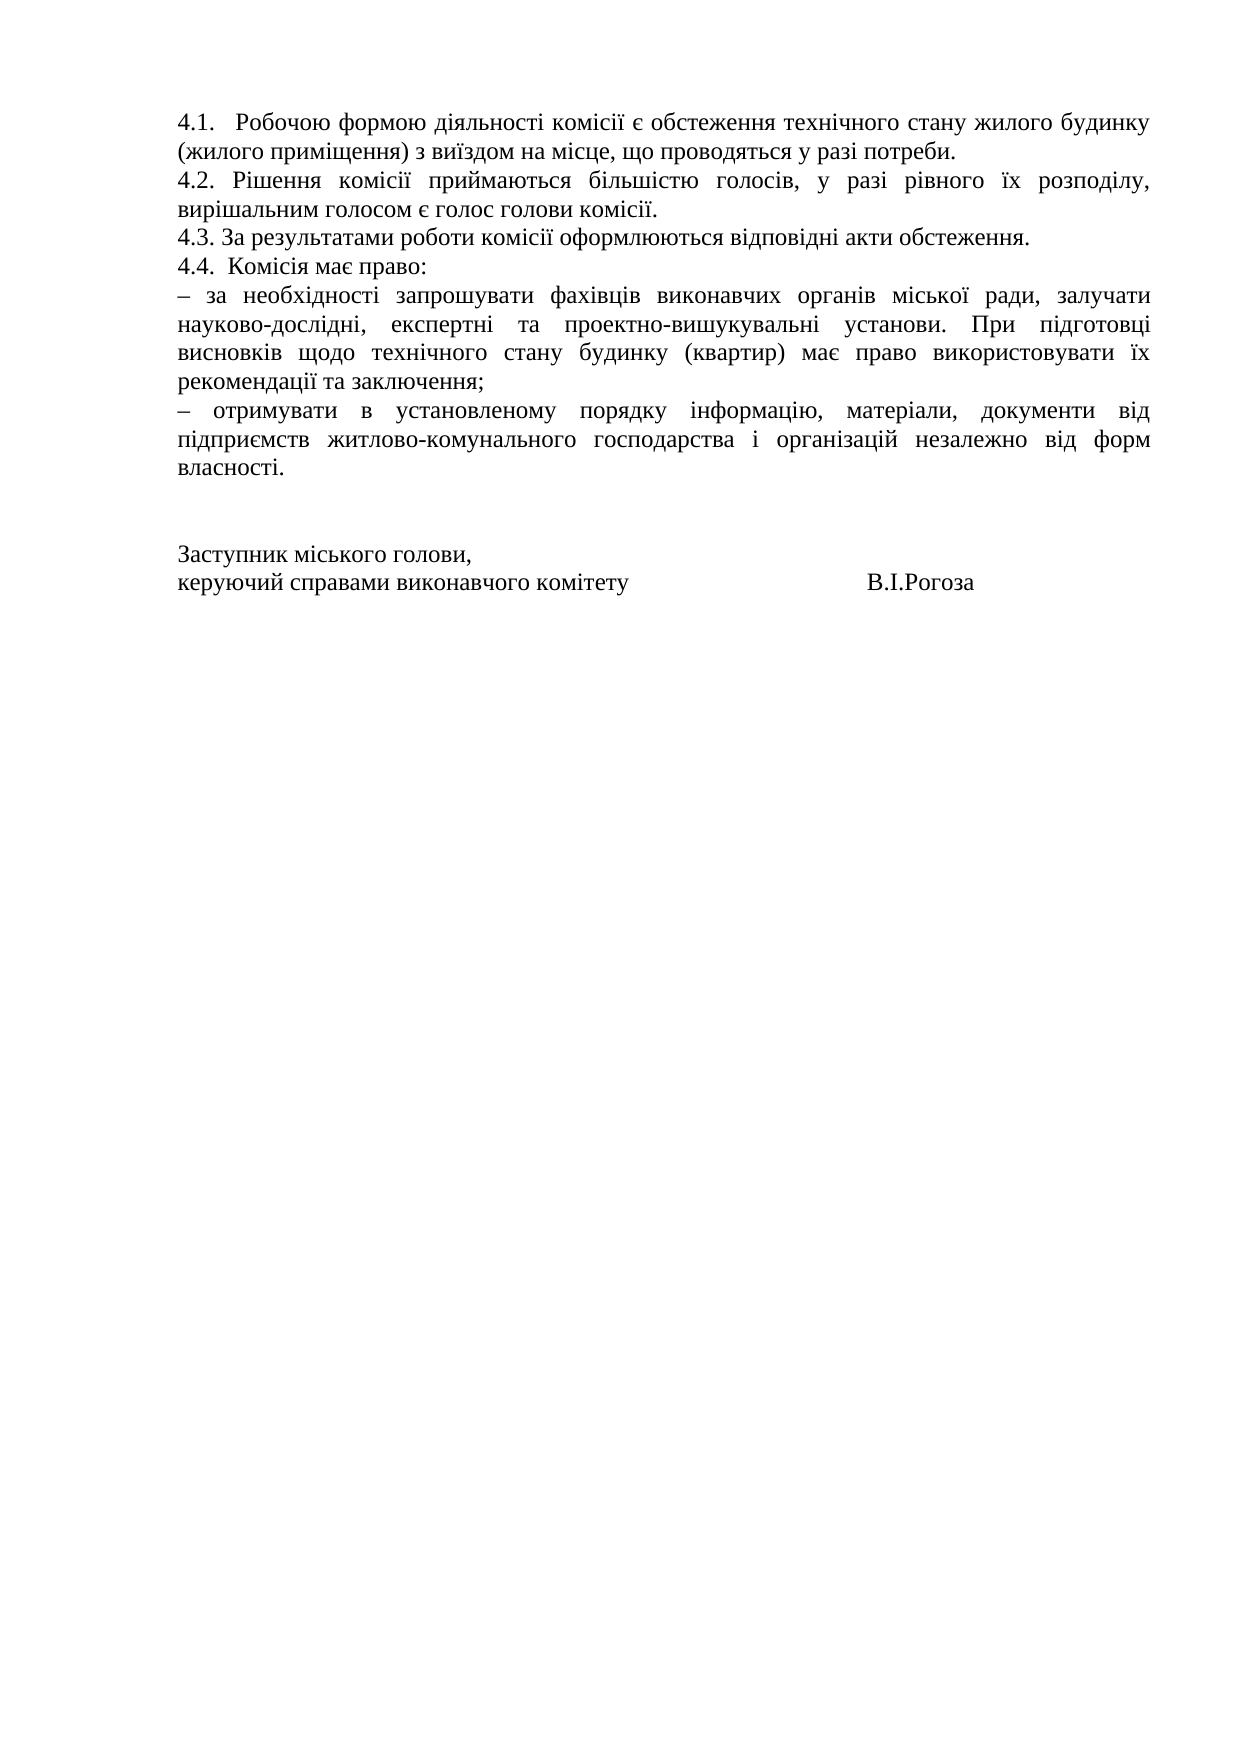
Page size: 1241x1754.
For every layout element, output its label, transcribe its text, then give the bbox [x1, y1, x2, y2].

text 4.3. За результатами роботи комісії оформлюються відповідні акти обстеження. [177, 222, 1152, 251]
text керуючий справами виконавчого комітету В.І.Рогоза [177, 567, 1152, 596]
text 4.1. Робочою формою діяльності комісії є обстеження технічного стану жилого будинку (жилого приміщення) з виїздом на місце, що проводяться у разі потреби. [177, 107, 1152, 165]
text – отримувати в установленому порядку інформацію, матеріали, документи від підприємств житлово-комунального господарства і організацій незалежно від форм власності. [177, 395, 1152, 481]
text Заступник міського голови, [177, 539, 1152, 567]
text 4.4. Комісія має право: [177, 251, 1152, 280]
text 4.2. Рішення комісії приймаються більшістю голосів, у разі рівного їх розподілу, вирішальним голосом є голос голови комісії. [177, 165, 1152, 222]
text – за необхідності запрошувати фахівців виконавчих органів міської ради, залучати науково-дослідні, експертні та проектно-вишукувальні установи. При підготовці висновків щодо технічного стану будинку (квартир) має право використовувати їх рекомендації та заключення; [177, 280, 1152, 395]
